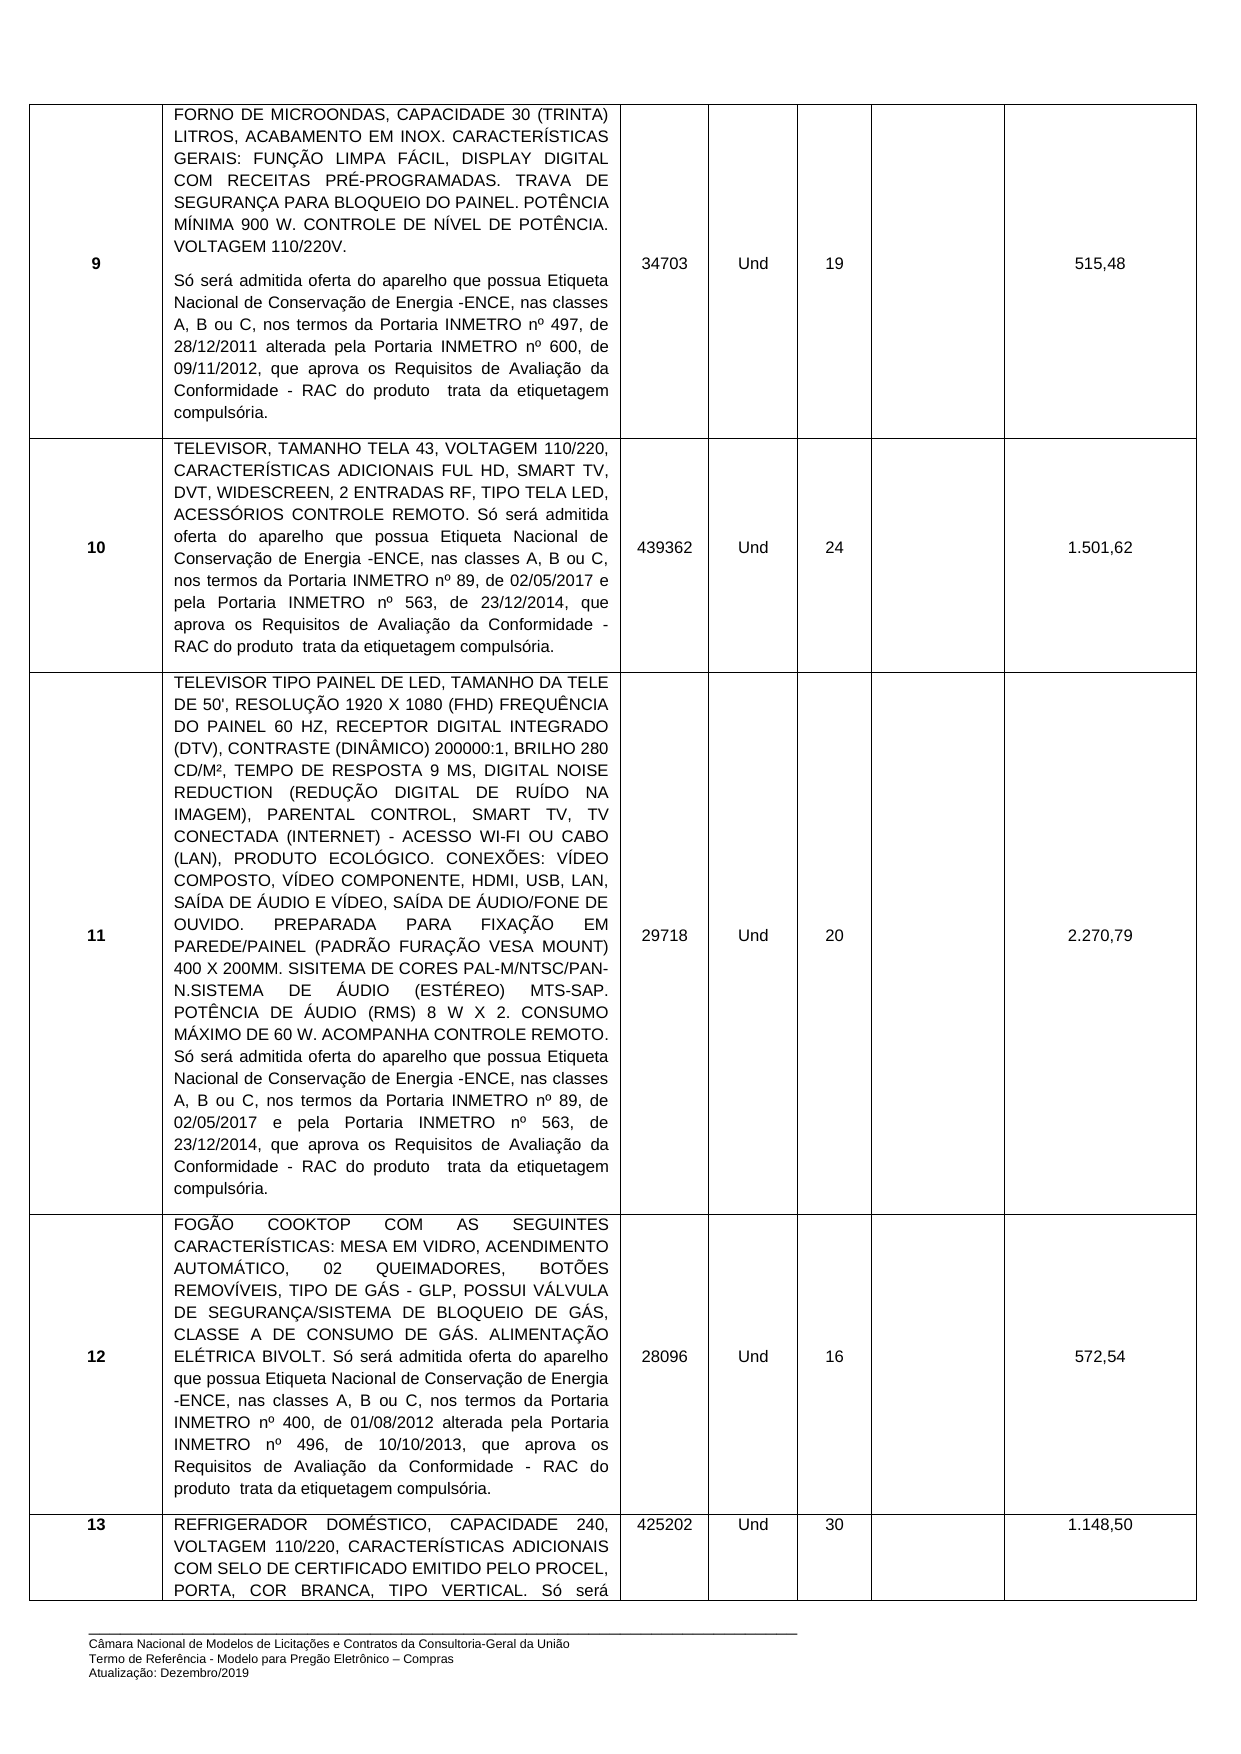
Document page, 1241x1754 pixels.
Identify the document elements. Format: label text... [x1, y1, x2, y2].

table_cell [872, 439, 1004, 672]
table_cell 9 [30, 105, 162, 438]
table_cell 20 [798, 673, 871, 1214]
table_cell Und [709, 1515, 797, 1600]
table_cell 1.501,62 [1005, 439, 1196, 672]
table_cell 1.148,50 [1005, 1515, 1196, 1600]
table_cell TELEVISOR TIPO PAINEL DE LED, TAMANHO DA TELE DE 50', RESOLUÇÃO 1920 X 1080 (FHD) FREQUÊNCIA DO PAINEL 60 HZ, RECEPTOR DIGITAL INTEGRADO (DTV), CONTRASTE (DINÂMICO) 200000:1, BRILHO 280 CD/M², TEMPO DE RESPOSTA 9 MS, DIGITAL NOISE REDUCTION (REDUÇÃO DIGITAL DE RUÍDO NA IMAGEM), PARENTAL CONTROL, SMART TV, TV CONECTADA (INTERNET) - ACESSO WI-FI OU CABO (LAN), PRODUTO ECOLÓGICO. CONEXÕES: VÍDEO COMPOSTO, VÍDEO COMPONENTE, HDMI, USB, LAN, SAÍDA DE ÁUDIO E VÍDEO, SAÍDA DE ÁUDIO/FONE DE OUVIDO. PREPARADA PARA FIXAÇÃO EM PAREDE/PAINEL (PADRÃO FURAÇÃO VESA MOUNT) 400 X 200MM. SISITEMA DE CORES PAL-M/NTSC/PAN-N.SISTEMA DE ÁUDIO (ESTÉREO) MTS-SAP. POTÊNCIA DE ÁUDIO (RMS) 8 W X 2. CONSUMO MÁXIMO DE 60 W. ACOMPANHA CONTROLE REMOTO. Só será admitida oferta do aparelho que possua Etiqueta Nacional de Conservação de Energia -ENCE, nas classes A, B ou C, nos termos da Portaria INMETRO nº 89, de 02/05/2017 e pela Portaria INMETRO nº 563, de 23/12/2014, que aprova os Requisitos de Avaliação da Conformidade - RAC do produto trata da etiquetagem compulsória. [163, 673, 620, 1214]
table_cell 13 [30, 1515, 162, 1600]
table_cell 2.270,79 [1005, 673, 1196, 1214]
table_cell 16 [798, 1215, 871, 1514]
table_cell FORNO DE MICROONDAS, CAPACIDADE 30 (TRINTA) LITROS, ACABAMENTO EM INOX. CARACTERÍSTICAS GERAIS: FUNÇÃO LIMPA FÁCIL, DISPLAY DIGITAL COM RECEITAS PRÉ-PROGRAMADAS. TRAVA DE SEGURANÇA PARA BLOQUEIO DO PAINEL. POTÊNCIA MÍNIMA 900 W. CONTROLE DE NÍVEL DE POTÊNCIA. VOLTAGEM 110/220V. Só será admitida oferta do aparelho que possua Etiqueta Nacional de Conservação de Energia -ENCE, nas classes A, B ou C, nos termos da Portaria INMETRO nº 497, de 28/12/2011 alterada pela Portaria INMETRO nº 600, de 09/11/2012, que aprova os Requisitos de Avaliação da Conformidade - RAC do produto trata da etiquetagem compulsória. [163, 105, 620, 438]
table_cell 572,54 [1005, 1215, 1196, 1514]
table_cell Und [709, 439, 797, 672]
table_cell 19 [798, 105, 871, 438]
table_cell 24 [798, 439, 871, 672]
table_cell Und [709, 673, 797, 1214]
table_cell [872, 673, 1004, 1214]
table_cell 12 [30, 1215, 162, 1514]
table_cell 425202 [621, 1515, 708, 1600]
table_cell TELEVISOR, TAMANHO TELA 43, VOLTAGEM 110/220, CARACTERÍSTICAS ADICIONAIS FUL HD, SMART TV, DVT, WIDESCREEN, 2 ENTRADAS RF, TIPO TELA LED, ACESSÓRIOS CONTROLE REMOTO. Só será admitida oferta do aparelho que possua Etiqueta Nacional de Conservação de Energia -ENCE, nas classes A, B ou C, nos termos da Portaria INMETRO nº 89, de 02/05/2017 e pela Portaria INMETRO nº 563, de 23/12/2014, que aprova os Requisitos de Avaliação da Conformidade - RAC do produto trata da etiquetagem compulsória. [163, 439, 620, 672]
table_cell 28096 [621, 1215, 708, 1514]
table_cell Und [709, 105, 797, 438]
table_cell 11 [30, 673, 162, 1214]
table_cell 29718 [621, 673, 708, 1214]
table_cell 439362 [621, 439, 708, 672]
table_cell Und [709, 1215, 797, 1514]
table_cell [872, 1215, 1004, 1514]
table_cell 34703 [621, 105, 708, 438]
table_cell 30 [798, 1515, 871, 1600]
table_cell FOGÃO COOKTOP COM AS SEGUINTES CARACTERÍSTICAS: MESA EM VIDRO, ACENDIMENTO AUTOMÁTICO, 02 QUEIMADORES, BOTÕES REMOVÍVEIS, TIPO DE GÁS - GLP, POSSUI VÁLVULA DE SEGURANÇA/SISTEMA DE BLOQUEIO DE GÁS, CLASSE A DE CONSUMO DE GÁS. ALIMENTAÇÃO ELÉTRICA BIVOLT. Só será admitida oferta do aparelho que possua Etiqueta Nacional de Conservação de Energia -ENCE, nas classes A, B ou C, nos termos da Portaria INMETRO nº 400, de 01/08/2012 alterada pela Portaria INMETRO nº 496, de 10/10/2013, que aprova os Requisitos de Avaliação da Conformidade - RAC do produto trata da etiquetagem compulsória. [163, 1215, 620, 1514]
table_cell [872, 1515, 1004, 1600]
table_cell [872, 105, 1004, 438]
table_cell 515,48 [1005, 105, 1196, 438]
table_cell 10 [30, 439, 162, 672]
